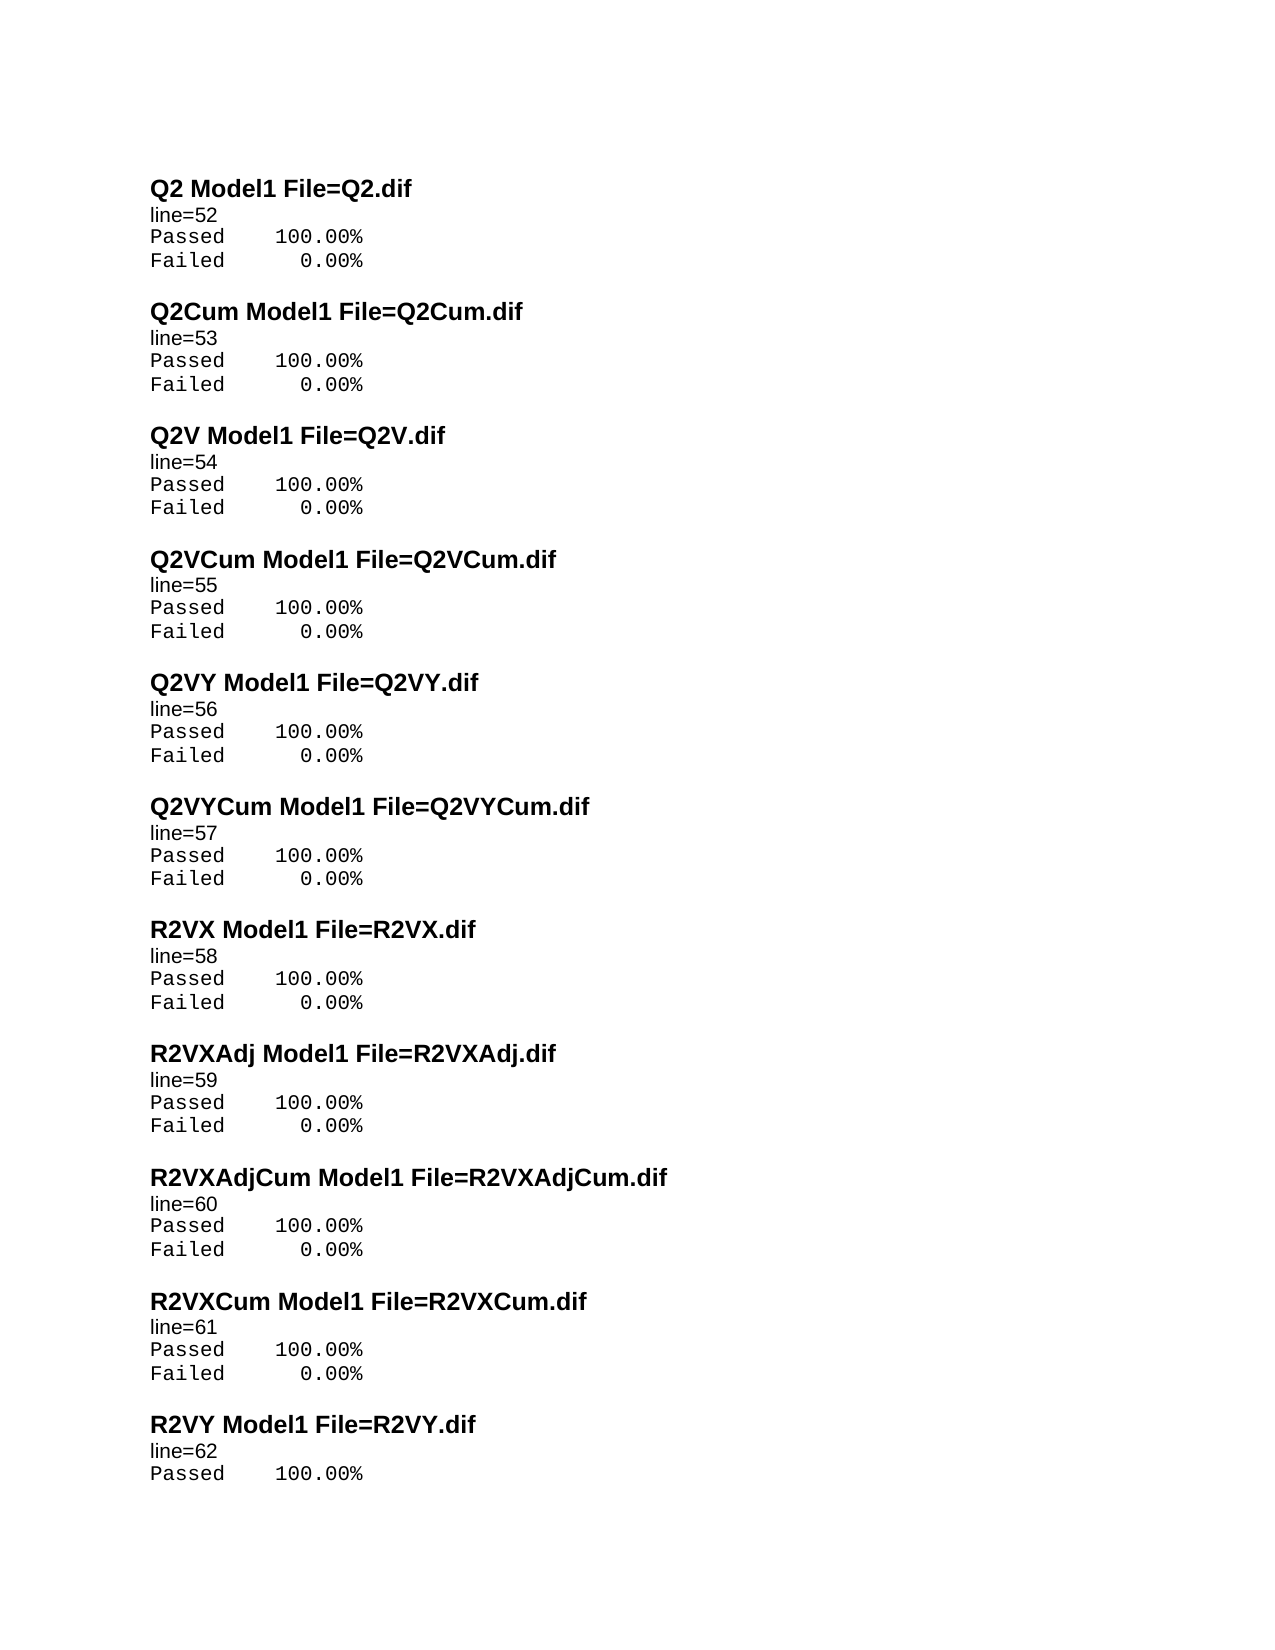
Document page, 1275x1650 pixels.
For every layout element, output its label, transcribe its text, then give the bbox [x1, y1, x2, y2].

text Failed 0.00% [150, 744, 1125, 768]
text Q2VYCum Model1 File=Q2VYCum.dif [150, 792, 1125, 821]
text Passed 100.00% [150, 1216, 1125, 1239]
text Passed 100.00% [150, 1092, 1125, 1116]
text Passed 100.00% [150, 226, 1125, 250]
text R2VXAdj Model1 File=R2VXAdj.dif [150, 1039, 1125, 1068]
text line=61 [150, 1315, 1125, 1339]
text R2VX Model1 File=R2VX.dif [150, 916, 1125, 944]
text Failed 0.00% [150, 868, 1125, 892]
text Passed 100.00% [150, 350, 1125, 374]
text line=55 [150, 573, 1125, 597]
text Q2V Model1 File=Q2V.dif [150, 421, 1125, 450]
text Failed 0.00% [150, 1239, 1125, 1263]
text Passed 100.00% [150, 474, 1125, 497]
text line=54 [150, 450, 1125, 474]
text Failed 0.00% [150, 621, 1125, 644]
text line=62 [150, 1439, 1125, 1463]
text Passed 100.00% [150, 968, 1125, 992]
text Passed 100.00% [150, 1339, 1125, 1363]
text line=59 [150, 1068, 1125, 1092]
text R2VY Model1 File=R2VY.dif [150, 1410, 1125, 1439]
text Failed 0.00% [150, 1116, 1125, 1139]
text Q2VY Model1 File=Q2VY.dif [150, 668, 1125, 697]
text line=57 [150, 821, 1125, 844]
text line=58 [150, 944, 1125, 968]
text Q2VCum Model1 File=Q2VCum.dif [150, 544, 1125, 573]
text R2VXCum Model1 File=R2VXCum.dif [150, 1286, 1125, 1315]
text Failed 0.00% [150, 497, 1125, 521]
text R2VXAdjCum Model1 File=R2VXAdjCum.dif [150, 1163, 1125, 1192]
text Q2Cum Model1 File=Q2Cum.dif [150, 297, 1125, 326]
text line=56 [150, 697, 1125, 721]
text Q2 Model1 File=Q2.dif [150, 174, 1125, 202]
text Passed 100.00% [150, 844, 1125, 868]
text Failed 0.00% [150, 374, 1125, 397]
text Failed 0.00% [150, 1363, 1125, 1386]
text line=60 [150, 1192, 1125, 1216]
text Failed 0.00% [150, 250, 1125, 274]
text Passed 100.00% [150, 597, 1125, 621]
text Passed 100.00% [150, 1463, 1125, 1486]
text Failed 0.00% [150, 992, 1125, 1016]
text line=52 [150, 202, 1125, 226]
text Passed 100.00% [150, 721, 1125, 744]
text line=53 [150, 326, 1125, 350]
